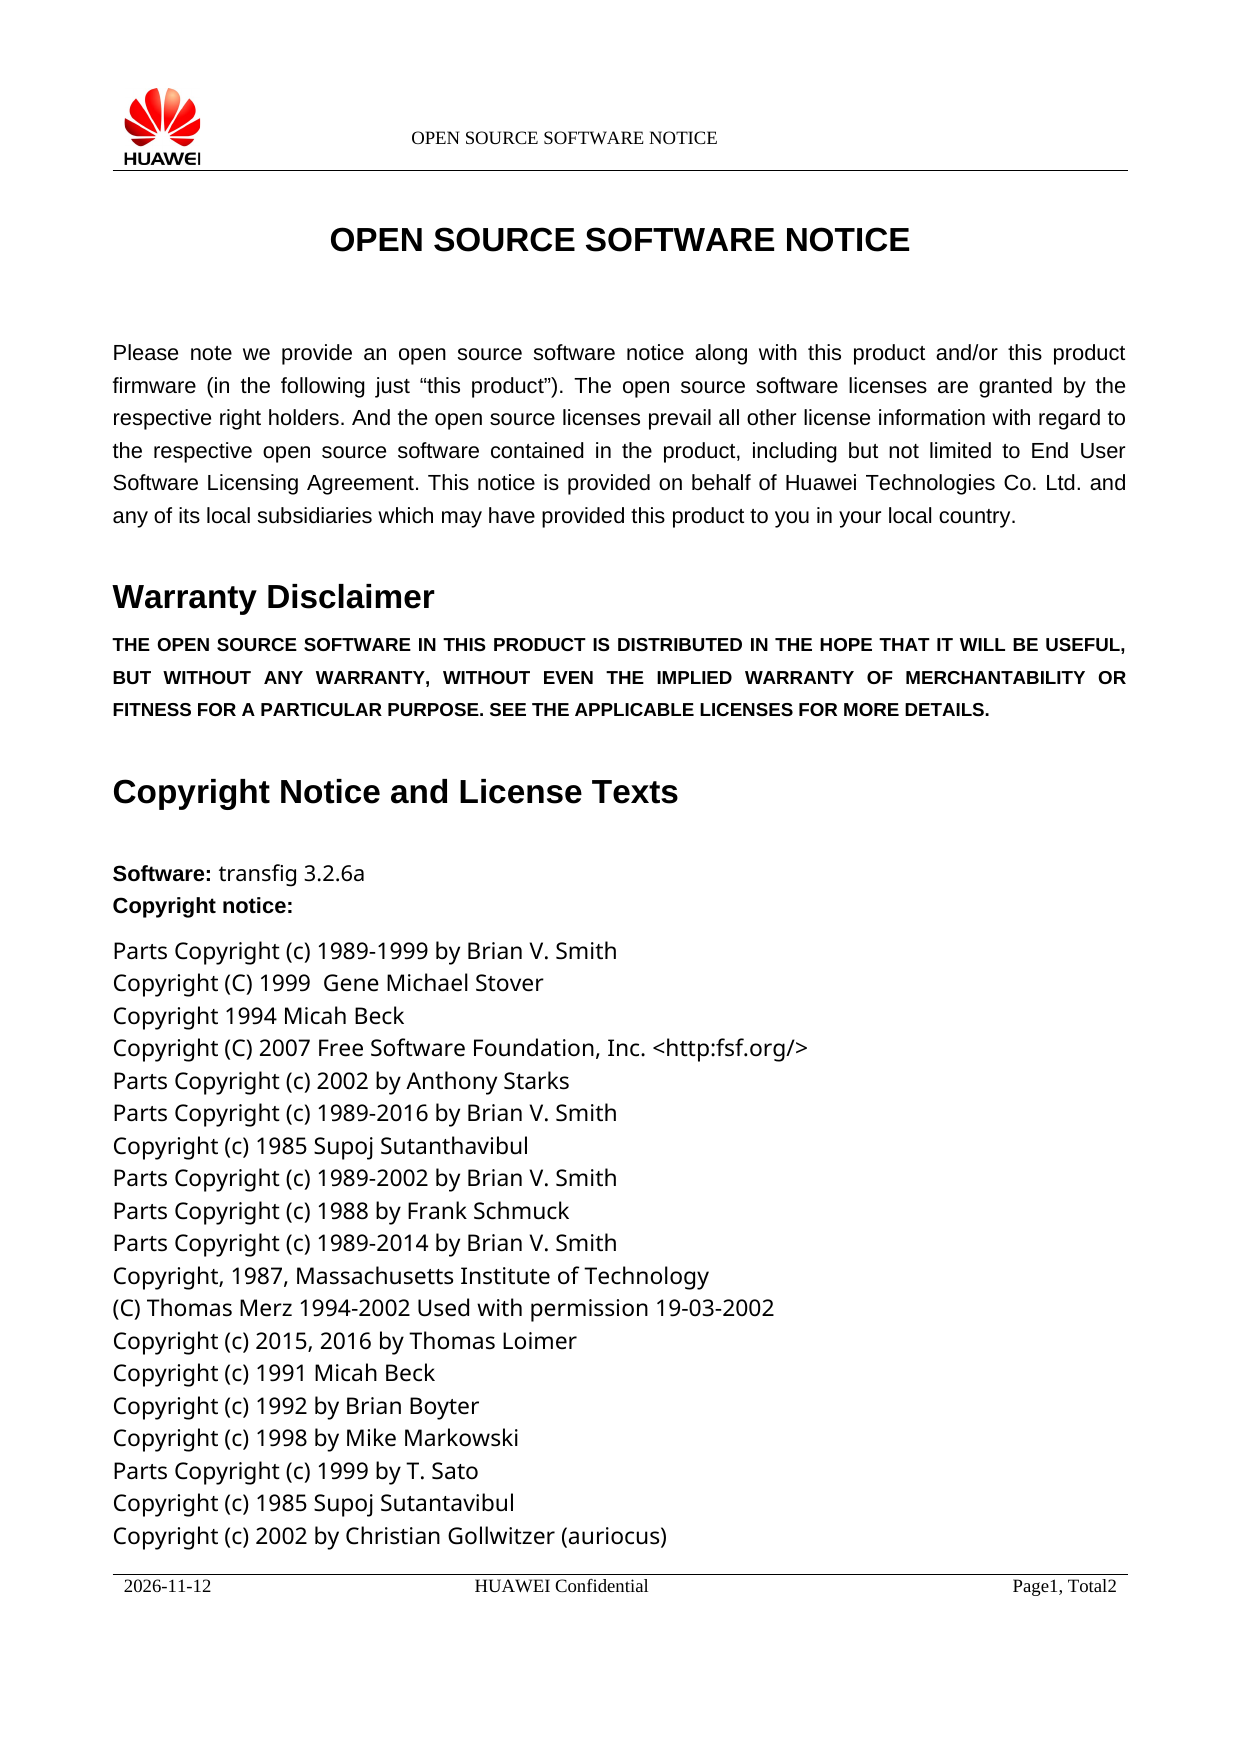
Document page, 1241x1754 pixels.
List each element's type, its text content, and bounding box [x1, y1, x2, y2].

title Software: transfig 3.2.6a [112, 856, 1128, 889]
text Warranty Disclaimer [112, 564, 1128, 629]
picture [124, 88, 201, 165]
text Please note we provide an open source software notice along with this product and/or this product firmware (in the following just “this product”). The open source software licenses are granted by the respective right holders. And the open source licenses prevail all other license information with regard to the respective open source software contained in the product, including but not limited to End User Software Licensing Agreement. This notice is provided on behalf of Huawei Technologies Co. Ltd. and any of its local subsidiaries which may have provided this product to you in your local country. [112, 336, 1128, 531]
text Copyright Notice and License Texts [112, 759, 1128, 824]
text OPEN SOURCE SOFTWARE NOTICE [112, 206, 1128, 271]
text Copyright notice: [112, 889, 1128, 921]
text The open source software in this product is distributed in the hope that it will be useful, but WITHOUT ANY WARRANTY, without even the implied warranty of MERCHANTABILITY or FITNESS FOR A PARTICULAR PURPOSE. See the applicable licenses for more details. [112, 629, 1128, 726]
